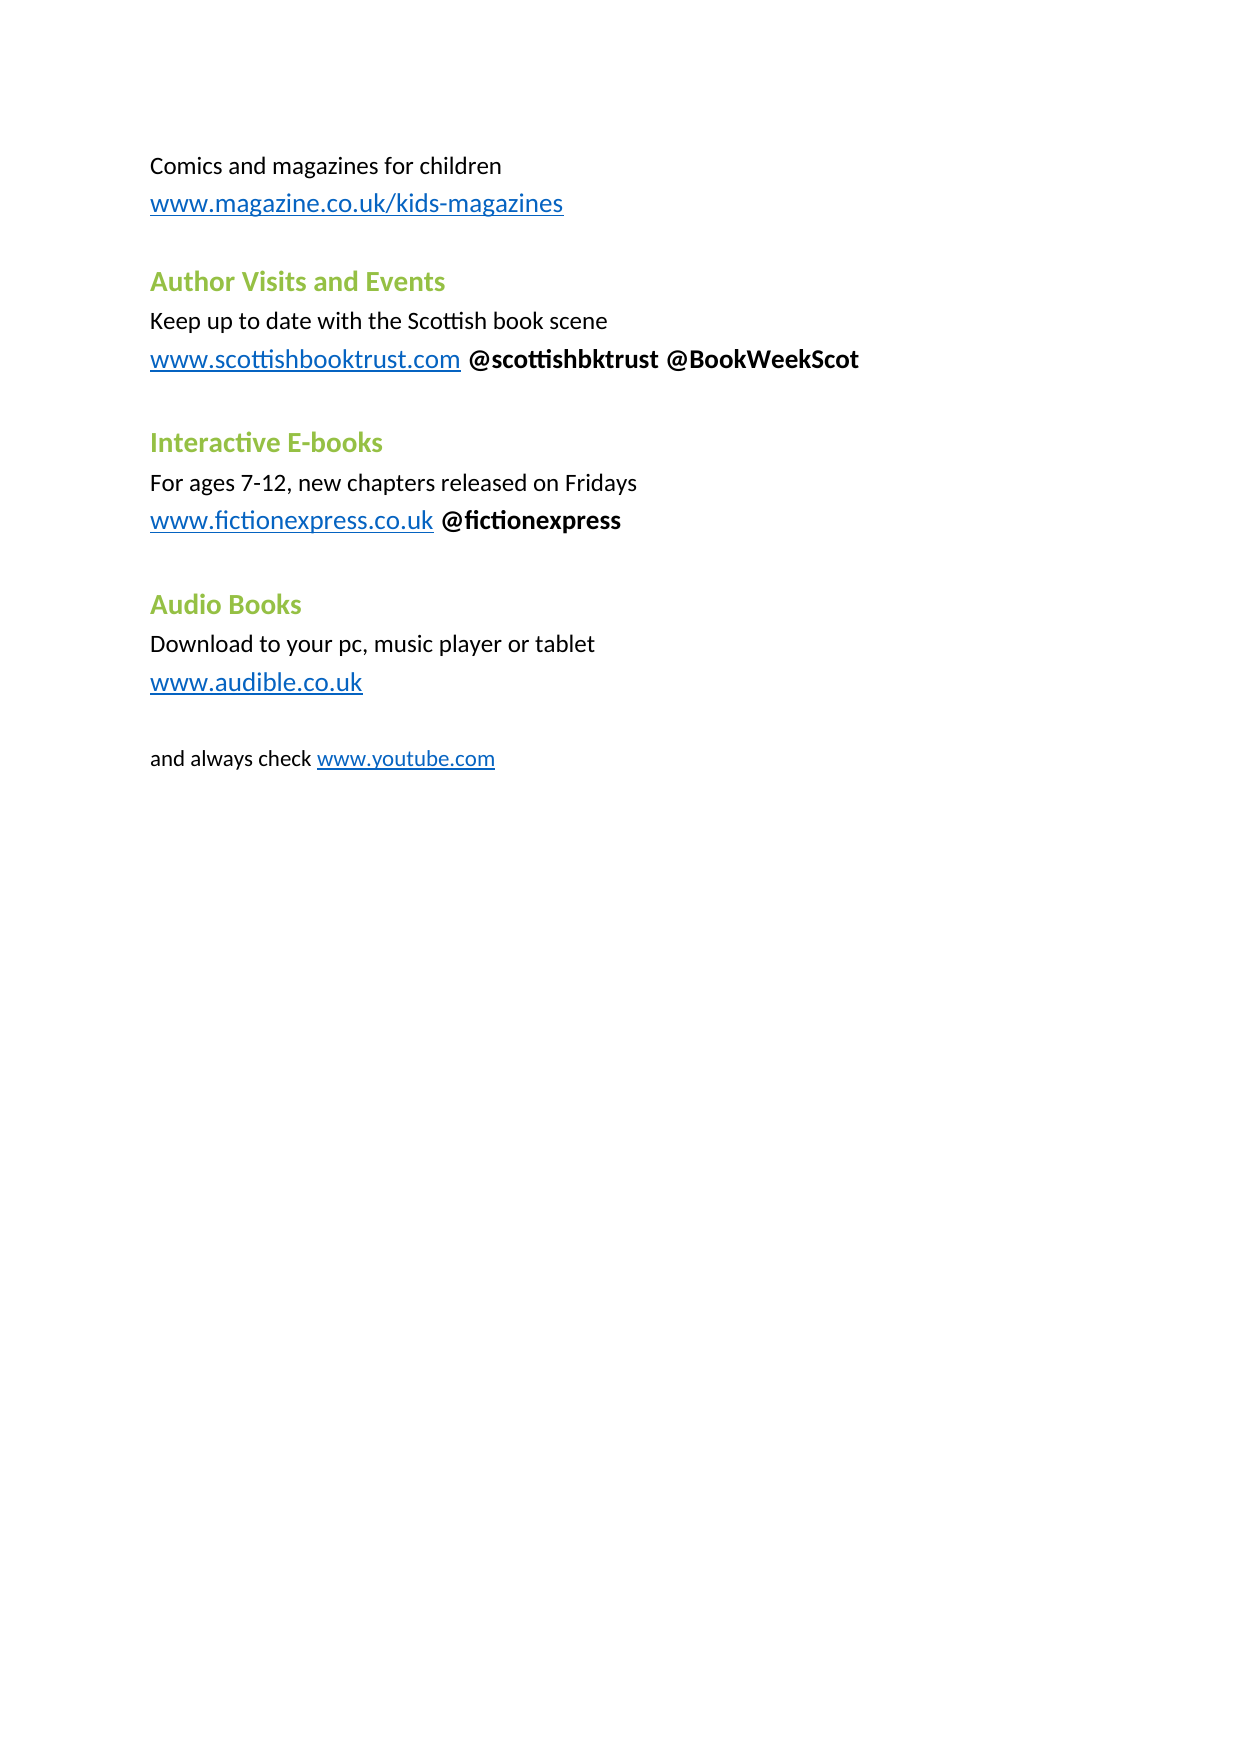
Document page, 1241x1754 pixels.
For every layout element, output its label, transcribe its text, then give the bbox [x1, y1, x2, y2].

text Keep up to date with the Scottish book scene [150, 305, 1090, 336]
text www.scottishbooktrust.com @scottishbktrust @BookWeekScot [150, 342, 1090, 375]
text Interactive E-books [150, 424, 1090, 460]
text Author Visits and Events [150, 263, 1090, 298]
text www.fictionexpress.co.uk @fictionexpress [150, 503, 1090, 537]
text For ages 7-12, new chapters released on Fridays [150, 467, 1090, 497]
text www.magazine.co.uk/kids-magazines [150, 187, 1090, 219]
text and always check www.youtube.com [150, 744, 1090, 772]
text Download to your pc, music player or tablet [150, 628, 1090, 659]
text Comics and magazines for children [150, 150, 1090, 181]
text Audio Books [150, 586, 1090, 621]
text www.audible.co.uk [150, 665, 1090, 698]
